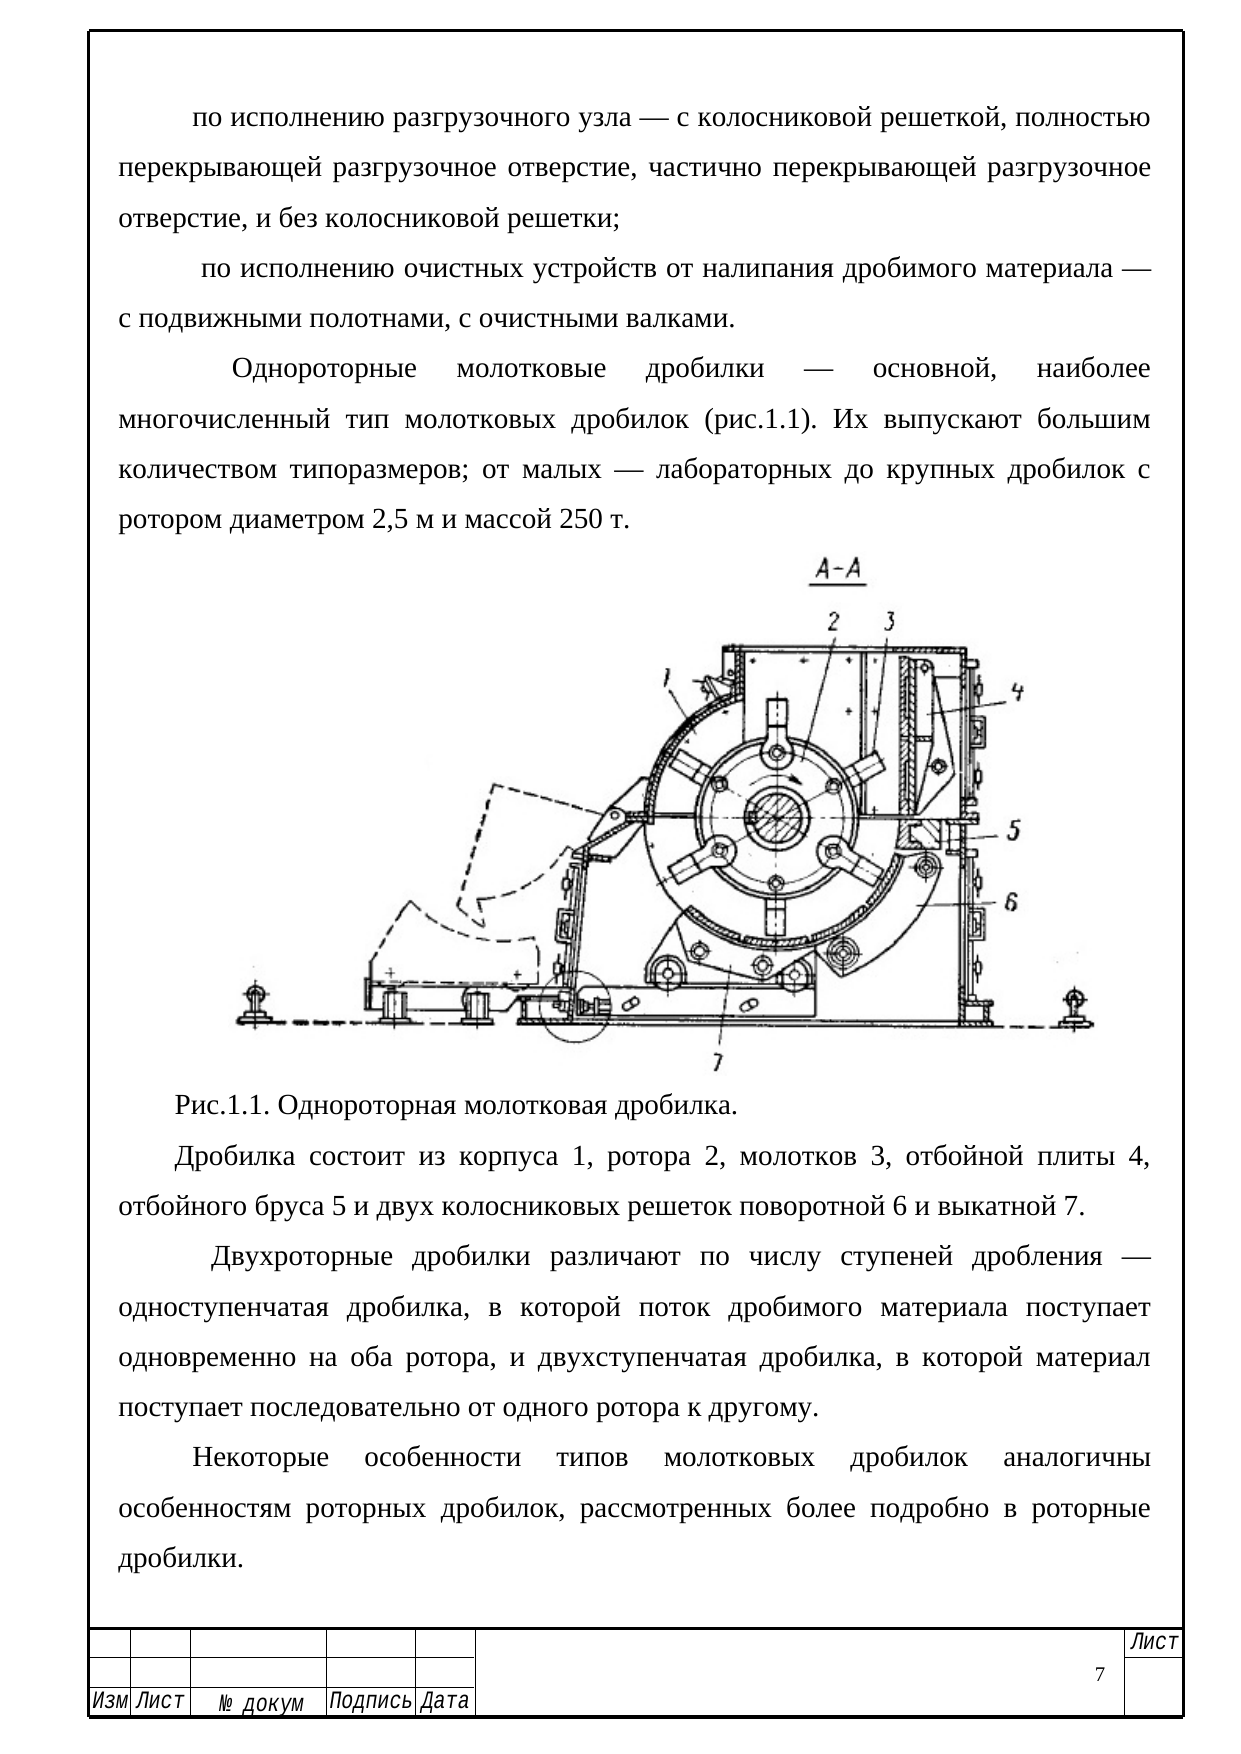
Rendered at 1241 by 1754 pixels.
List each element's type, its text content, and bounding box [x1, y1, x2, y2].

list Некоторые особенности типов молотковых дробилок аналогичны особенностям роторных дробилок, рассмотренных более подробно в роторные дробилки. [118, 1439, 1152, 1574]
list Однороторные молотковые дробилки — основной, наиболее многочисленный тип молотковых дробилок (рис.1.1). Их выпускают большим количеством типоразмеров; от малых — лабораторных до крупных дробилок с ротором диаметром 2,5 м и массой 250 т. [118, 351, 1152, 535]
list по исполнению разгрузочного узла — с колосниковой решеткой, полностью перекрывающей разгрузочное отверстие, частично перекрывающей разгрузочное отверстие, и без колосниковой решетки; [118, 99, 1152, 233]
list Двухроторные дробилки различают по числу ступеней дробления — одноступенчатая дробилка, в которой поток дробимого материала поступает одновременно на оба ротора, и двухступенчатая дробилка, в которой материал поступает последовательно от одного ротора к другому. [118, 1238, 1152, 1423]
text Дробилка состоит из корпуса 1, ротора 2, молотков 3, отбойной плиты 4, отбойного бруса 5 и двух колосниковых решеток поворотной 6 и выкатной 7. [118, 1138, 1152, 1222]
picture [228, 551, 1099, 1076]
text Рис.1.1. Однороторная молотковая дробилка. [118, 1087, 1152, 1121]
list по исполнению очистных устройств от налипания дробимого материала — с подвижными полотнами, с очистными валками. [118, 250, 1152, 334]
